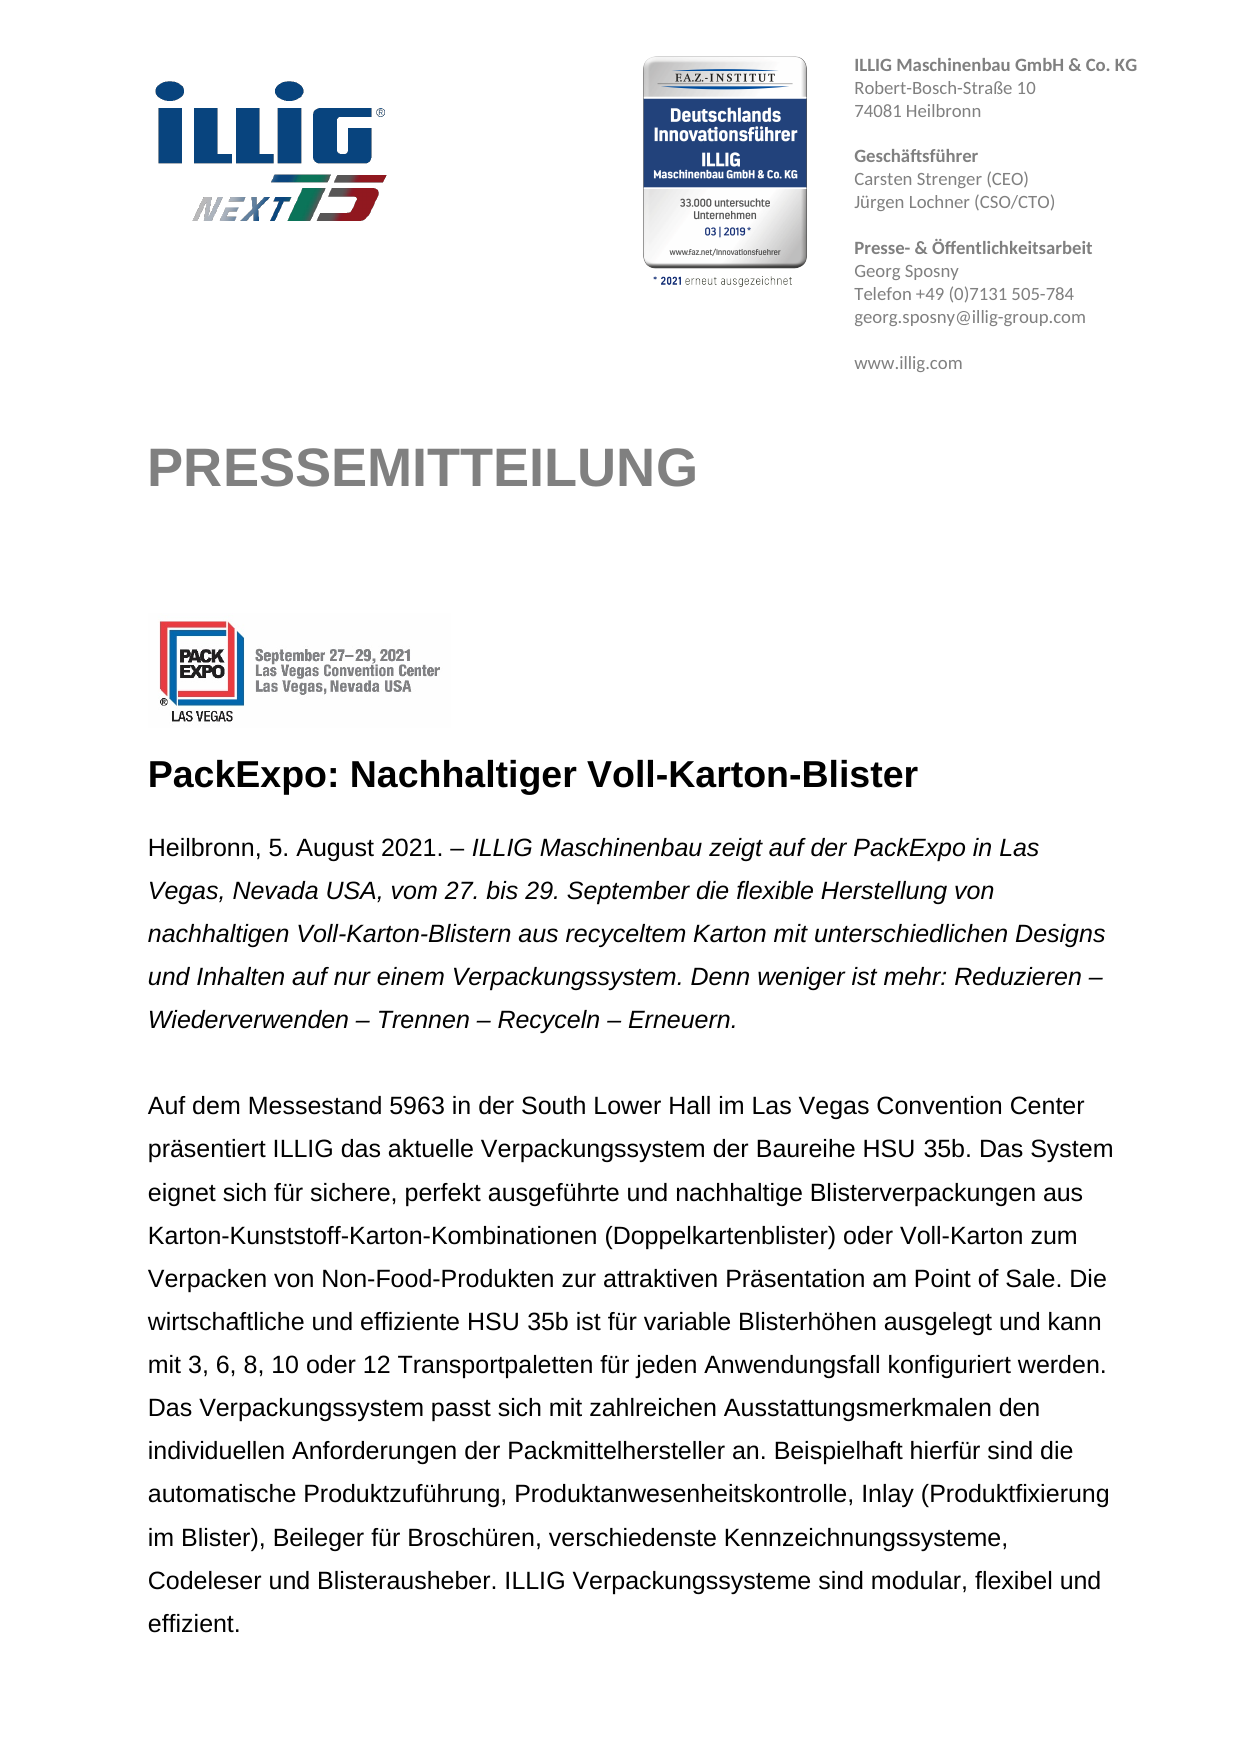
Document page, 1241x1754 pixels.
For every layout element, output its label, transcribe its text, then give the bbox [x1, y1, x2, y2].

text Auf dem Messestand 5963 in der South Lower Hall im Las Vegas Convention Center präsentiert ILLIG das aktuelle Verpackungssystem der Baureihe HSU 35b. Das System eignet sich für sichere, perfekt ausgeführte und nachhaltige Blisterverpackungen aus Karton-Kunststoff-Karton-Kombinationen (Doppelkartenblister) oder Voll-Karton zum Verpacken von Non-Food-Produkten zur attraktiven Präsentation am Point of Sale. Die wirtschaftliche und effiziente HSU 35b ist für variable Blisterhöhen ausgelegt und kann mit 3, 6, 8, 10 oder 12 Transportpaletten für jeden Anwendungsfall konfiguriert werden. Das Verpackungssystem passt sich mit zahlreichen Ausstattungsmerkmalen den individuellen Anforderungen der Packmittelhersteller an. Beispielhaft hierfür sind die automatische Produktzuführung, Produktanwesenheitskontrolle, Inlay (Produktfixierung im Blister), Beileger für Broschüren, verschiedenste Kennzeichnungssysteme, Codeleser und Blisterausheber. ILLIG Verpackungssysteme sind modular, flexibel und effizient. [148, 1091, 1122, 1637]
picture [147, 73, 395, 229]
text PRESSEMITTEILUNG [148, 436, 1122, 498]
text PackExpo: Nachhaltiger Voll-Karton-Blister [148, 752, 1122, 795]
text Heilbronn, 5. August 2021. – ILLIG Maschinenbau zeigt auf der PackExpo in Las Vegas, Nevada USA, vom 27. bis 29. September die flexible Herstellung von nachhaltigen Voll-Karton-Blistern aus recyceltem Karton mit unterschiedlichen Designs und Inhalten auf nur einem Verpackungssystem. Denn weniger ist mehr: Reduzieren – Wiederverwenden – Trennen – Recyceln – Erneuern. [148, 832, 1122, 1034]
picture [631, 45, 817, 299]
picture [147, 613, 451, 728]
